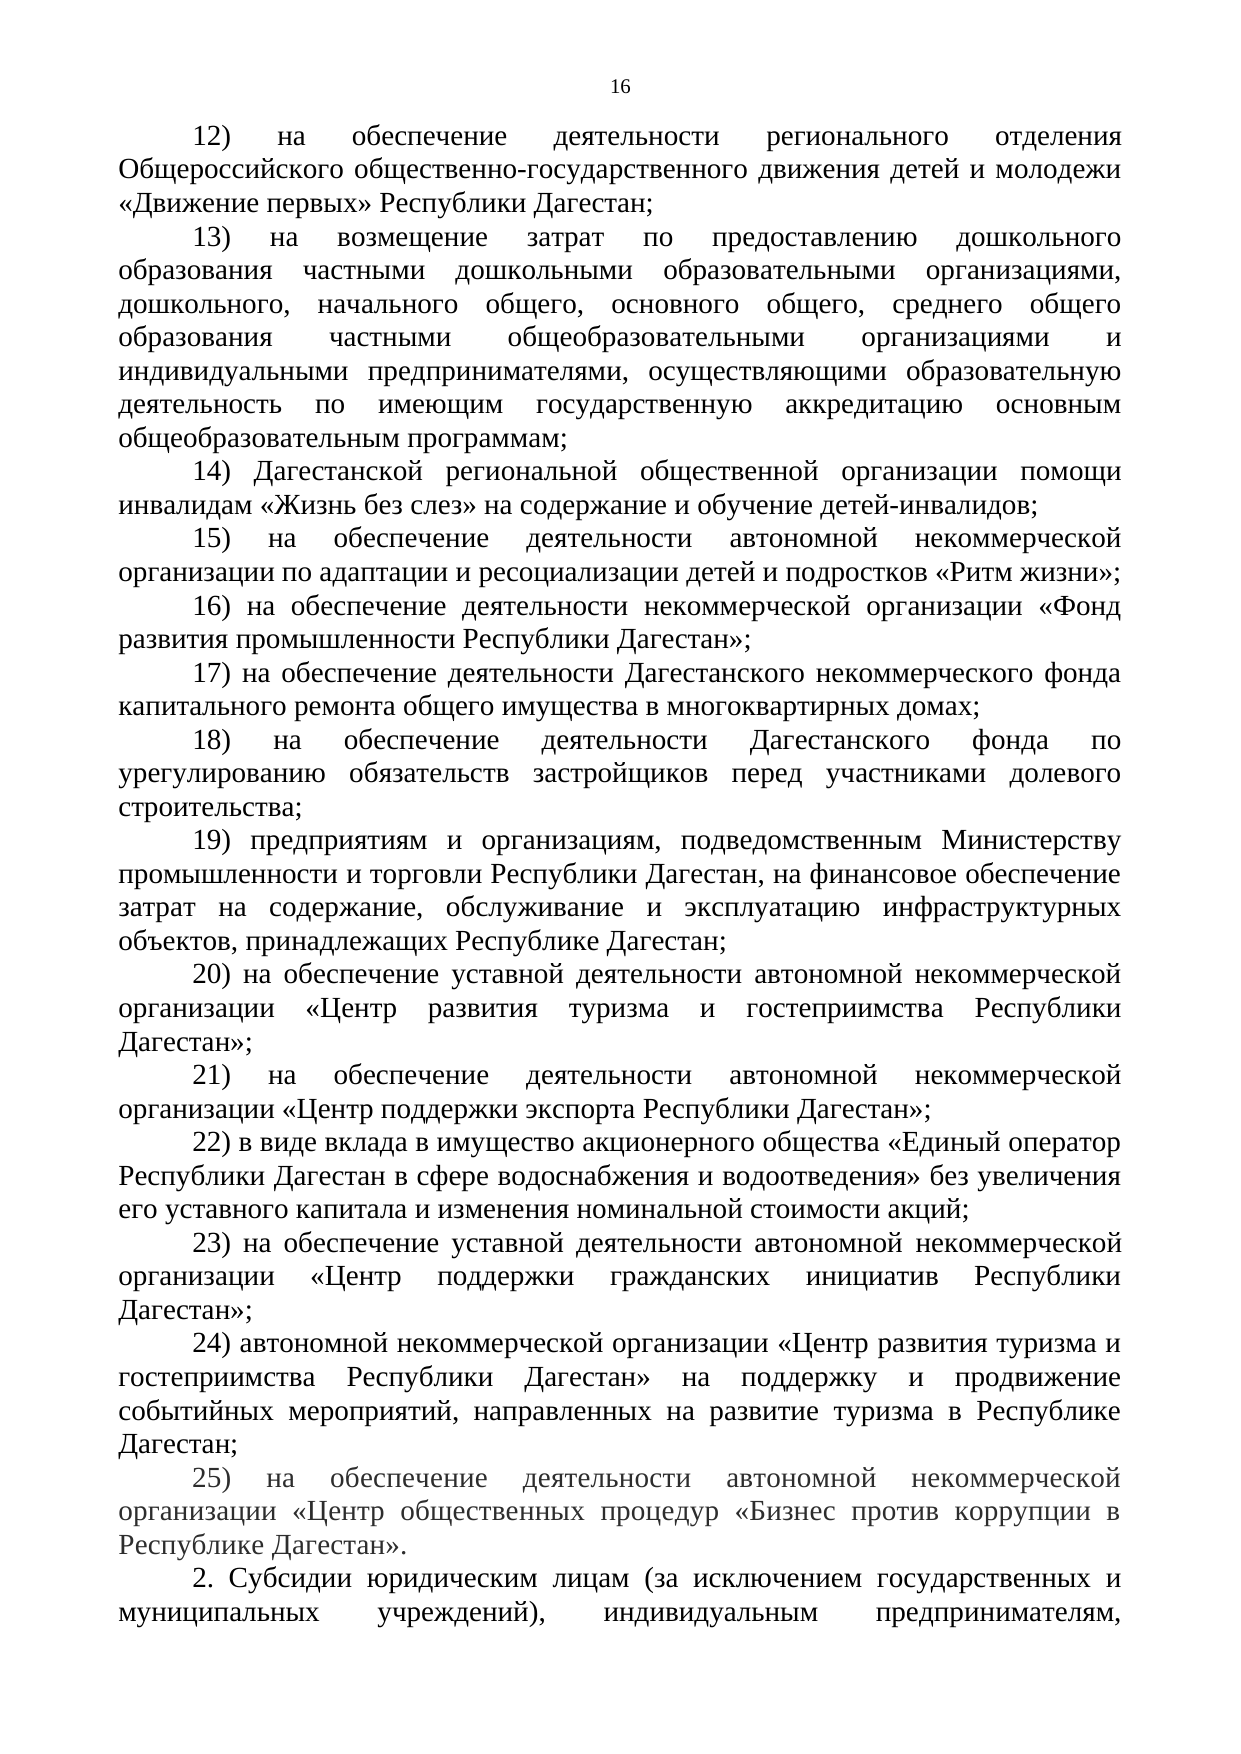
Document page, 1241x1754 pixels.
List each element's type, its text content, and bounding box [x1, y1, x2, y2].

text 24) автономной некоммерческой организации «Центр развития туризма и гостеприимства Республики Дагестан» на поддержку и продвижение событийных мероприятий, направленных на развитие туризма в Республике Дагестан; [118, 1326, 1122, 1460]
title 22) в виде вклада в имущество акционерного общества «Единый оператор Республики Дагестан в сфере водоснабжения и водоотведения» без увеличения его уставного капитала и изменения номинальной стоимости акций; [118, 1124, 1122, 1225]
title 23) на обеспечение уставной деятельности автономной некоммерческой организации «Центр поддержки гражданских инициатив Республики Дагестан»; [118, 1225, 1122, 1326]
text 25) на обеспечение деятельности автономной некоммерческой организации «Центр общественных процедур «Бизнес против коррупции в Республике Дагестан». [118, 1460, 1122, 1560]
text 18) на обеспечение деятельности Дагестанского фонда по урегулированию обязательств застройщиков перед участниками долевого строительства; [118, 722, 1122, 822]
text 19) предприятиям и организациям, подведомственным Министерству промышленности и торговли Республики Дагестан, на финансовое обеспечение затрат на содержание, обслуживание и эксплуатацию инфраструктурных объектов, принадлежащих Республике Дагестан; [118, 822, 1122, 957]
title 21) на обеспечение деятельности автономной некоммерческой организации «Центр поддержки экспорта Республики Дагестан»; [118, 1057, 1122, 1124]
text 20) на обеспечение уставной деятельности автономной некоммерческой организации «Центр развития туризма и гостеприимства Республики Дагестан»; [118, 957, 1122, 1057]
text 14) Дагестанской региональной общественной организации помощи инвалидам «Жизнь без слез» на содержание и обучение детей-инвалидов; [118, 453, 1122, 521]
text 12) на обеспечение деятельности регионального отделения Общероссийского общественно-государственного движения детей и молодежи «Движение первых» Республики Дагестан; [118, 118, 1122, 219]
text 17) на обеспечение деятельности Дагестанского некоммерческого фонда капитального ремонта общего имущества в многоквартирных домах; [118, 655, 1122, 722]
text 13) на возмещение затрат по предоставлению дошкольного образования частными дошкольными образовательными организациями, дошкольного, начального общего, основного общего, среднего общего образования частными общеобразовательными организациями и индивидуальными предпринимателями, осуществляющими образовательную деятельность по имеющим государственную аккредитацию основным общеобразовательным программам; [118, 219, 1122, 453]
text 16) на обеспечение деятельности некоммерческой организации «Фонд развития промышленности Республики Дагестан»; [118, 588, 1122, 655]
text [118, 1560, 1122, 1627]
text 15) на обеспечение деятельности автономной некоммерческой организации по адаптации и ресоциализации детей и подростков «Ритм жизни»; [118, 521, 1122, 588]
